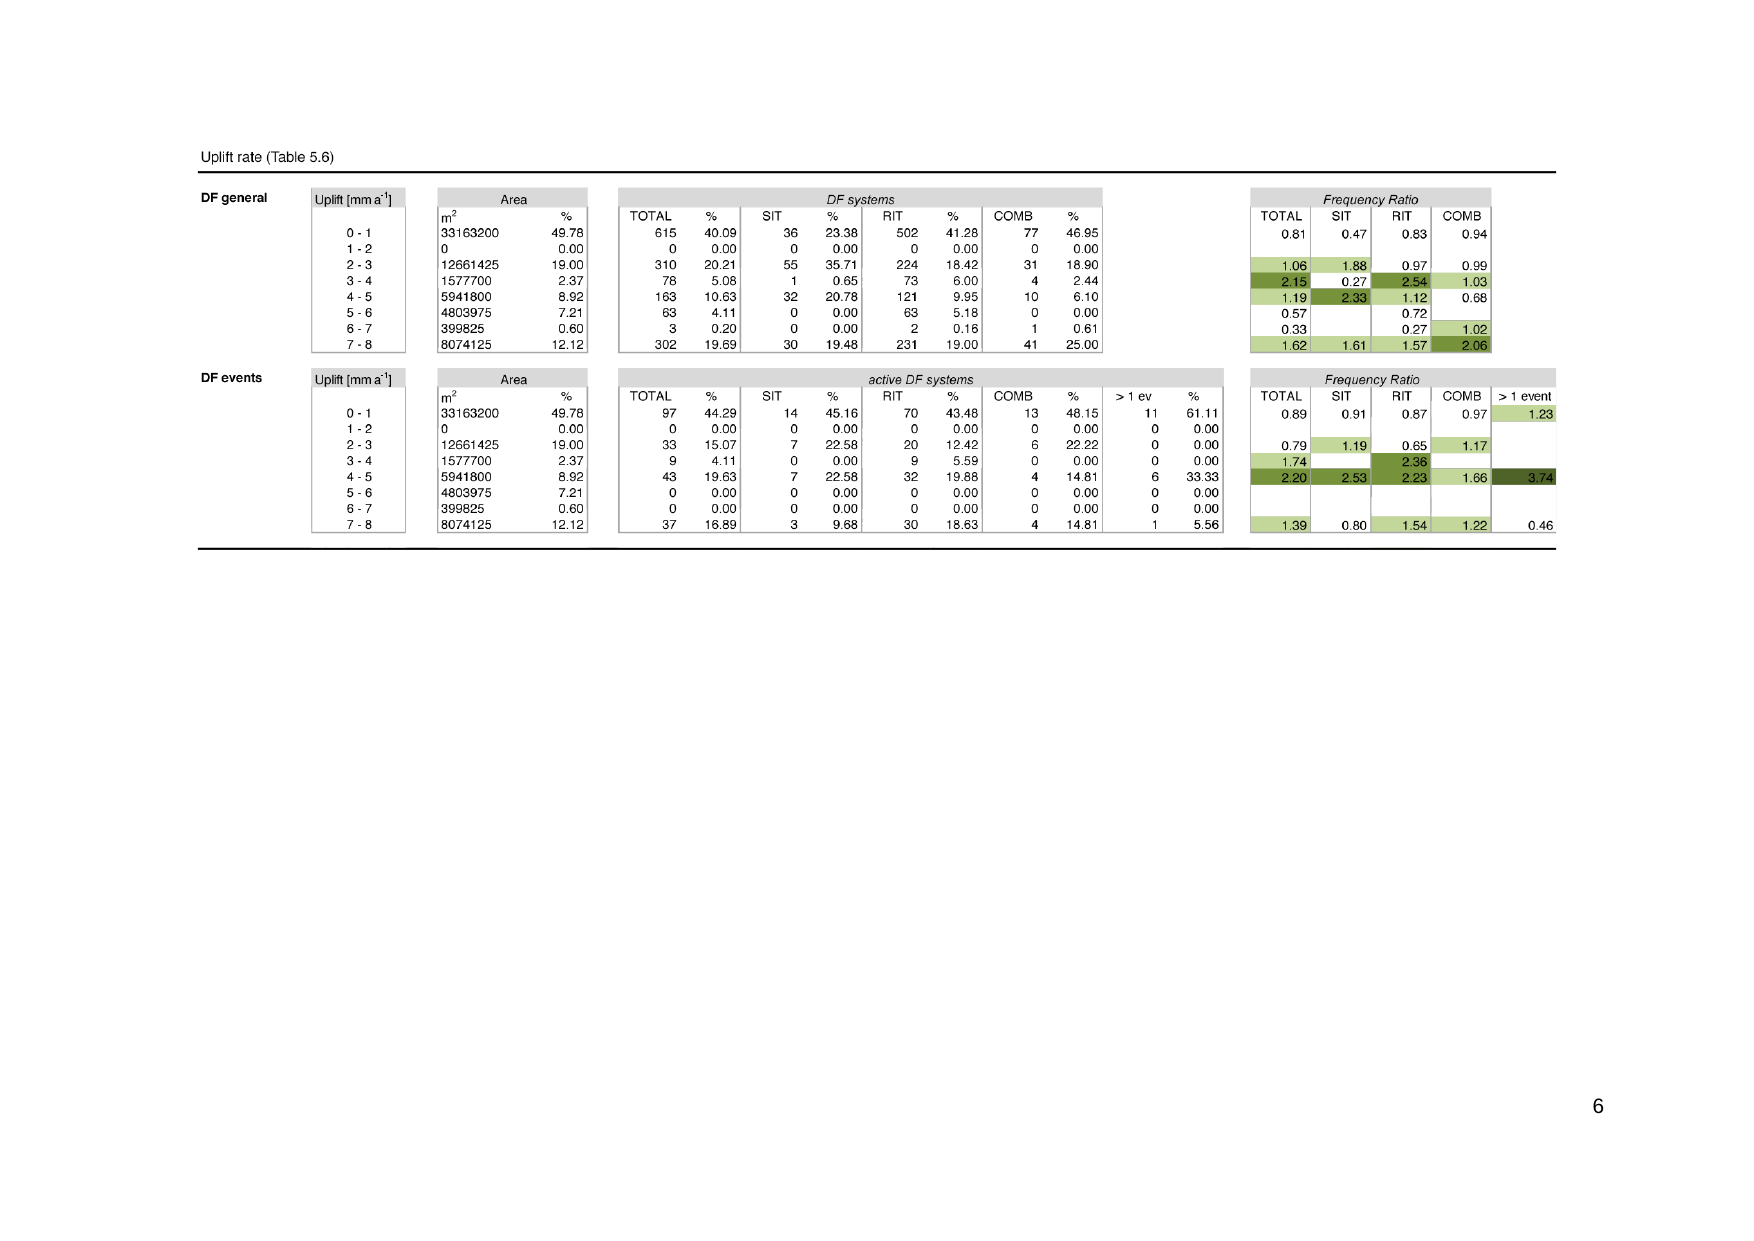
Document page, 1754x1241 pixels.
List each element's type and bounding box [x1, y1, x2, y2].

picture [197, 150, 1557, 550]
